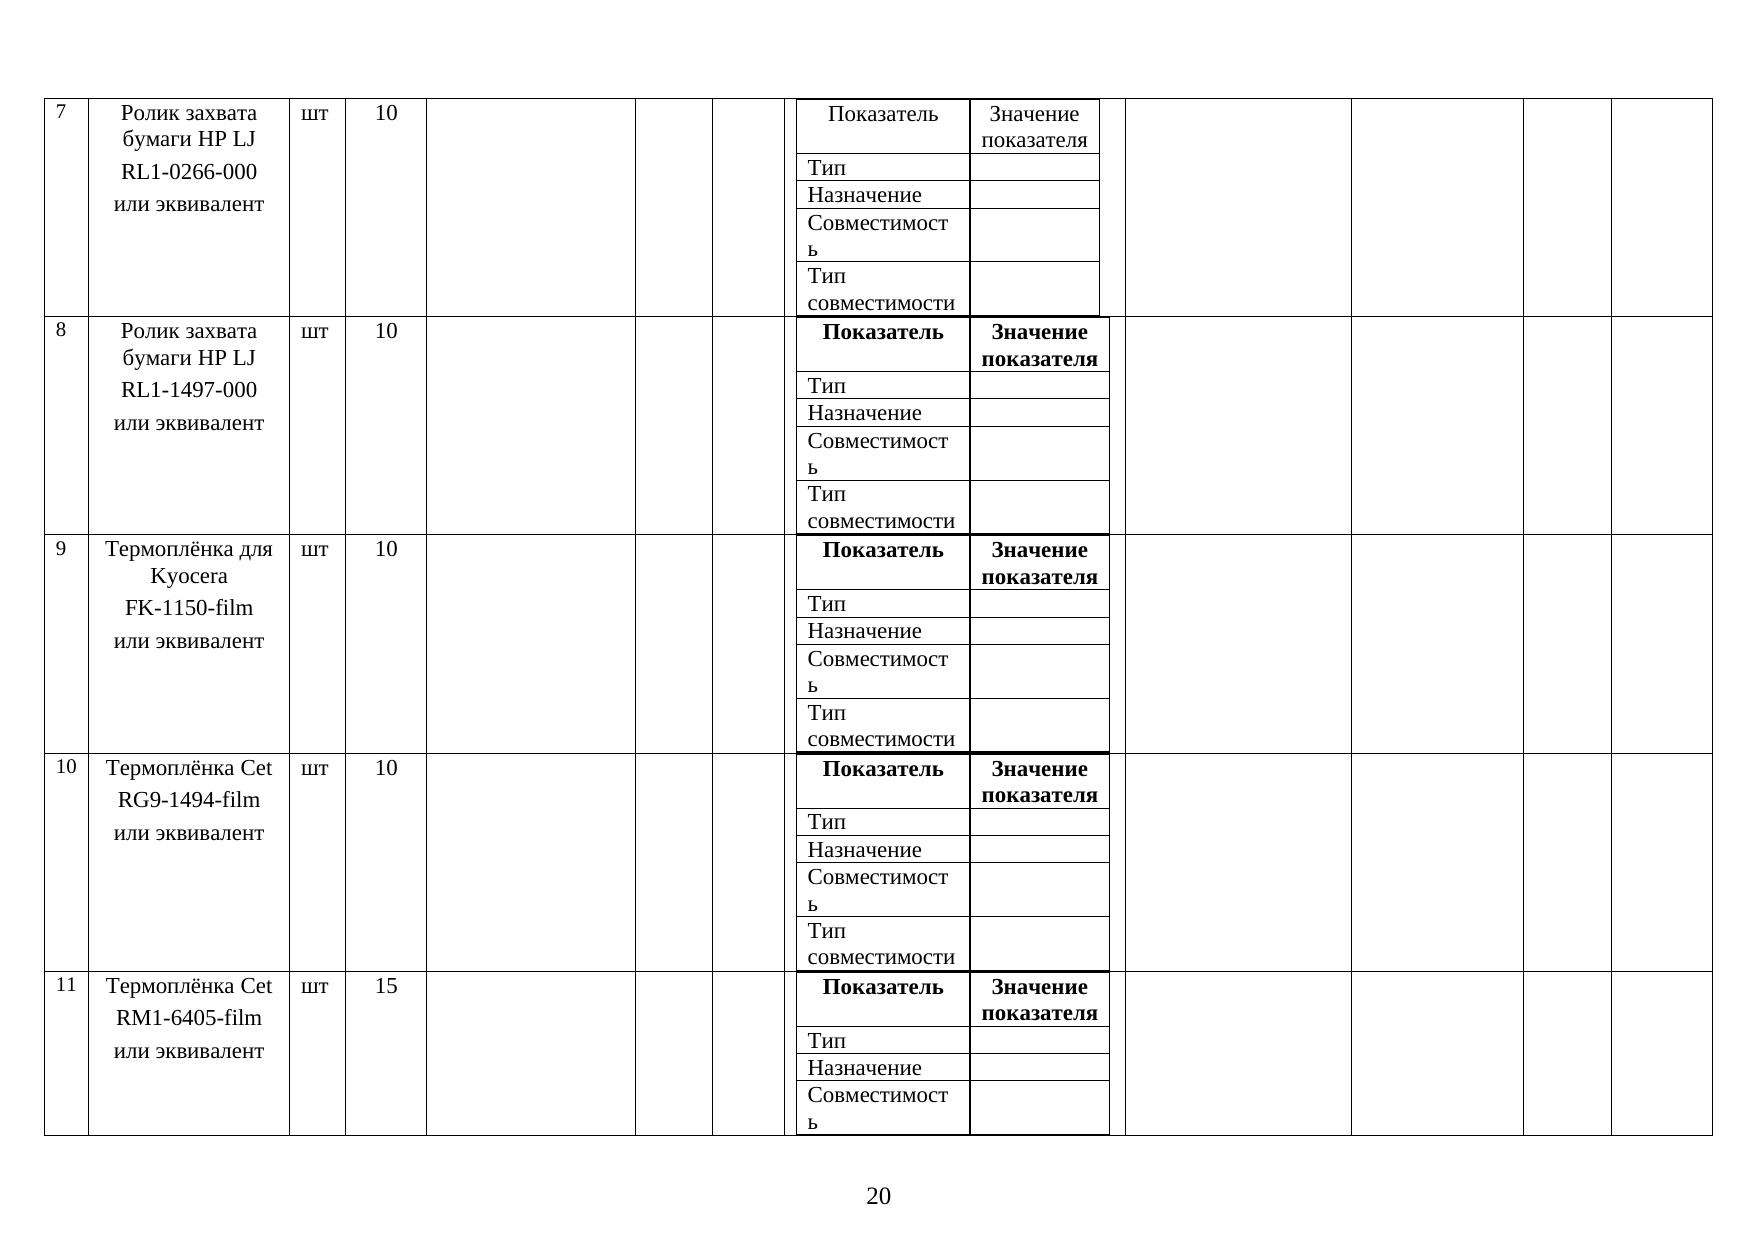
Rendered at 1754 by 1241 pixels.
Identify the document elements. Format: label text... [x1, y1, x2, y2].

table_cell [1352, 535, 1523, 753]
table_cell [89, 972, 289, 1135]
table_cell шт [290, 99, 345, 316]
table_cell 10 [346, 99, 426, 316]
table_cell Ролик захвата бумаги HP LJ RL1-0266-000 или эквивалент [89, 99, 289, 316]
table_cell [797, 590, 969, 617]
table_cell [797, 618, 969, 644]
table_cell [971, 590, 1109, 617]
table_cell [971, 154, 1099, 180]
table_cell [427, 754, 635, 971]
table_cell [1352, 754, 1523, 971]
table_cell [1110, 754, 1125, 971]
table_cell [971, 1027, 1109, 1053]
table_cell [636, 317, 712, 534]
table_cell [427, 317, 635, 534]
table_cell [636, 535, 712, 753]
table_cell [971, 262, 1099, 315]
table_cell [971, 809, 1109, 835]
table_cell [971, 181, 1099, 208]
table_cell шт [290, 535, 345, 753]
table_cell [1524, 535, 1611, 753]
table_cell 10 [346, 317, 426, 534]
table_cell [971, 427, 1109, 480]
table_cell [797, 100, 969, 153]
table_cell [797, 209, 969, 261]
table_cell [971, 699, 1109, 751]
table_cell [1110, 972, 1125, 1135]
table_cell [1612, 972, 1712, 1135]
table_cell [797, 399, 969, 426]
table_cell 10 [346, 535, 426, 753]
table_cell [971, 618, 1109, 644]
table_cell [797, 836, 969, 862]
table_cell [797, 1081, 969, 1134]
table_cell [713, 754, 784, 971]
table_cell [1612, 99, 1712, 316]
table_cell [1612, 754, 1712, 971]
table_cell [971, 536, 1109, 589]
table_cell 8 [45, 317, 88, 534]
table_cell [713, 972, 784, 1135]
table_cell [427, 535, 635, 753]
table_cell [427, 972, 635, 1135]
table_cell 9 [45, 535, 88, 753]
table_cell [797, 262, 969, 315]
table_cell [797, 645, 969, 698]
table_cell [1612, 535, 1712, 753]
table_cell [971, 481, 1109, 533]
table_cell [1110, 317, 1125, 534]
table_cell [971, 372, 1109, 398]
table_cell [427, 99, 635, 316]
table_cell [1126, 754, 1351, 971]
table_cell [713, 99, 784, 316]
table_cell [1524, 317, 1611, 534]
table_cell [785, 754, 796, 971]
table_cell [797, 154, 969, 180]
table_cell шт [290, 972, 345, 1135]
table_cell [1352, 99, 1523, 316]
table_cell 7 [45, 99, 88, 316]
table_cell [1524, 99, 1611, 316]
table_cell [1100, 99, 1125, 316]
table_cell [797, 699, 969, 751]
table_cell [1126, 99, 1351, 316]
table_cell 11 [45, 972, 88, 1135]
table_cell [1126, 317, 1351, 534]
table_cell [797, 318, 969, 371]
table_cell [636, 754, 712, 971]
table_cell [971, 1081, 1109, 1134]
table_cell [1126, 972, 1351, 1135]
table_cell [797, 809, 969, 835]
table_cell 10 [45, 754, 88, 971]
table_cell [636, 972, 712, 1135]
table_cell [797, 372, 969, 398]
table_cell [971, 318, 1109, 371]
table_cell 10 [346, 754, 426, 971]
table_cell [1352, 317, 1523, 534]
table_cell [1612, 317, 1712, 534]
table_cell [785, 535, 796, 753]
table_cell Термоплёнка для Kyocera FK-1150-film или эквивалент [89, 535, 289, 753]
table_cell [971, 1054, 1109, 1080]
table_cell [971, 917, 1109, 970]
table_cell [713, 317, 784, 534]
table_cell [636, 99, 712, 316]
table_cell [797, 1027, 969, 1053]
table_cell [971, 836, 1109, 862]
table_cell шт [290, 754, 345, 971]
table_cell [785, 972, 796, 1135]
table_cell Ролик захвата бумаги HP LJ RL1-1497-000 или эквивалент [89, 317, 289, 534]
table_cell [1126, 535, 1351, 753]
table_cell [1352, 972, 1523, 1135]
table_cell [797, 755, 969, 808]
table_cell [797, 481, 969, 533]
table_cell [797, 917, 969, 970]
table_cell [797, 536, 969, 589]
table_cell [971, 973, 1109, 1026]
table_cell [797, 181, 969, 208]
table_cell [797, 427, 969, 480]
table_cell [713, 535, 784, 753]
table_cell [1524, 754, 1611, 971]
table_cell [971, 100, 1099, 153]
table_cell шт [290, 317, 345, 534]
table_cell Термоплёнка Cet RG9-1494-film или эквивалент [89, 754, 289, 971]
table_cell [1110, 535, 1125, 753]
table_cell [785, 99, 796, 316]
table_cell [971, 863, 1109, 916]
table_cell [971, 645, 1109, 698]
table_cell [971, 399, 1109, 426]
table_cell [971, 755, 1109, 808]
table_cell [971, 209, 1099, 261]
table_cell 15 [346, 972, 426, 1135]
table_cell [797, 973, 969, 1026]
table_cell [797, 863, 969, 916]
table_cell [785, 317, 796, 534]
table_cell [797, 1054, 969, 1080]
table_cell [1524, 972, 1611, 1135]
